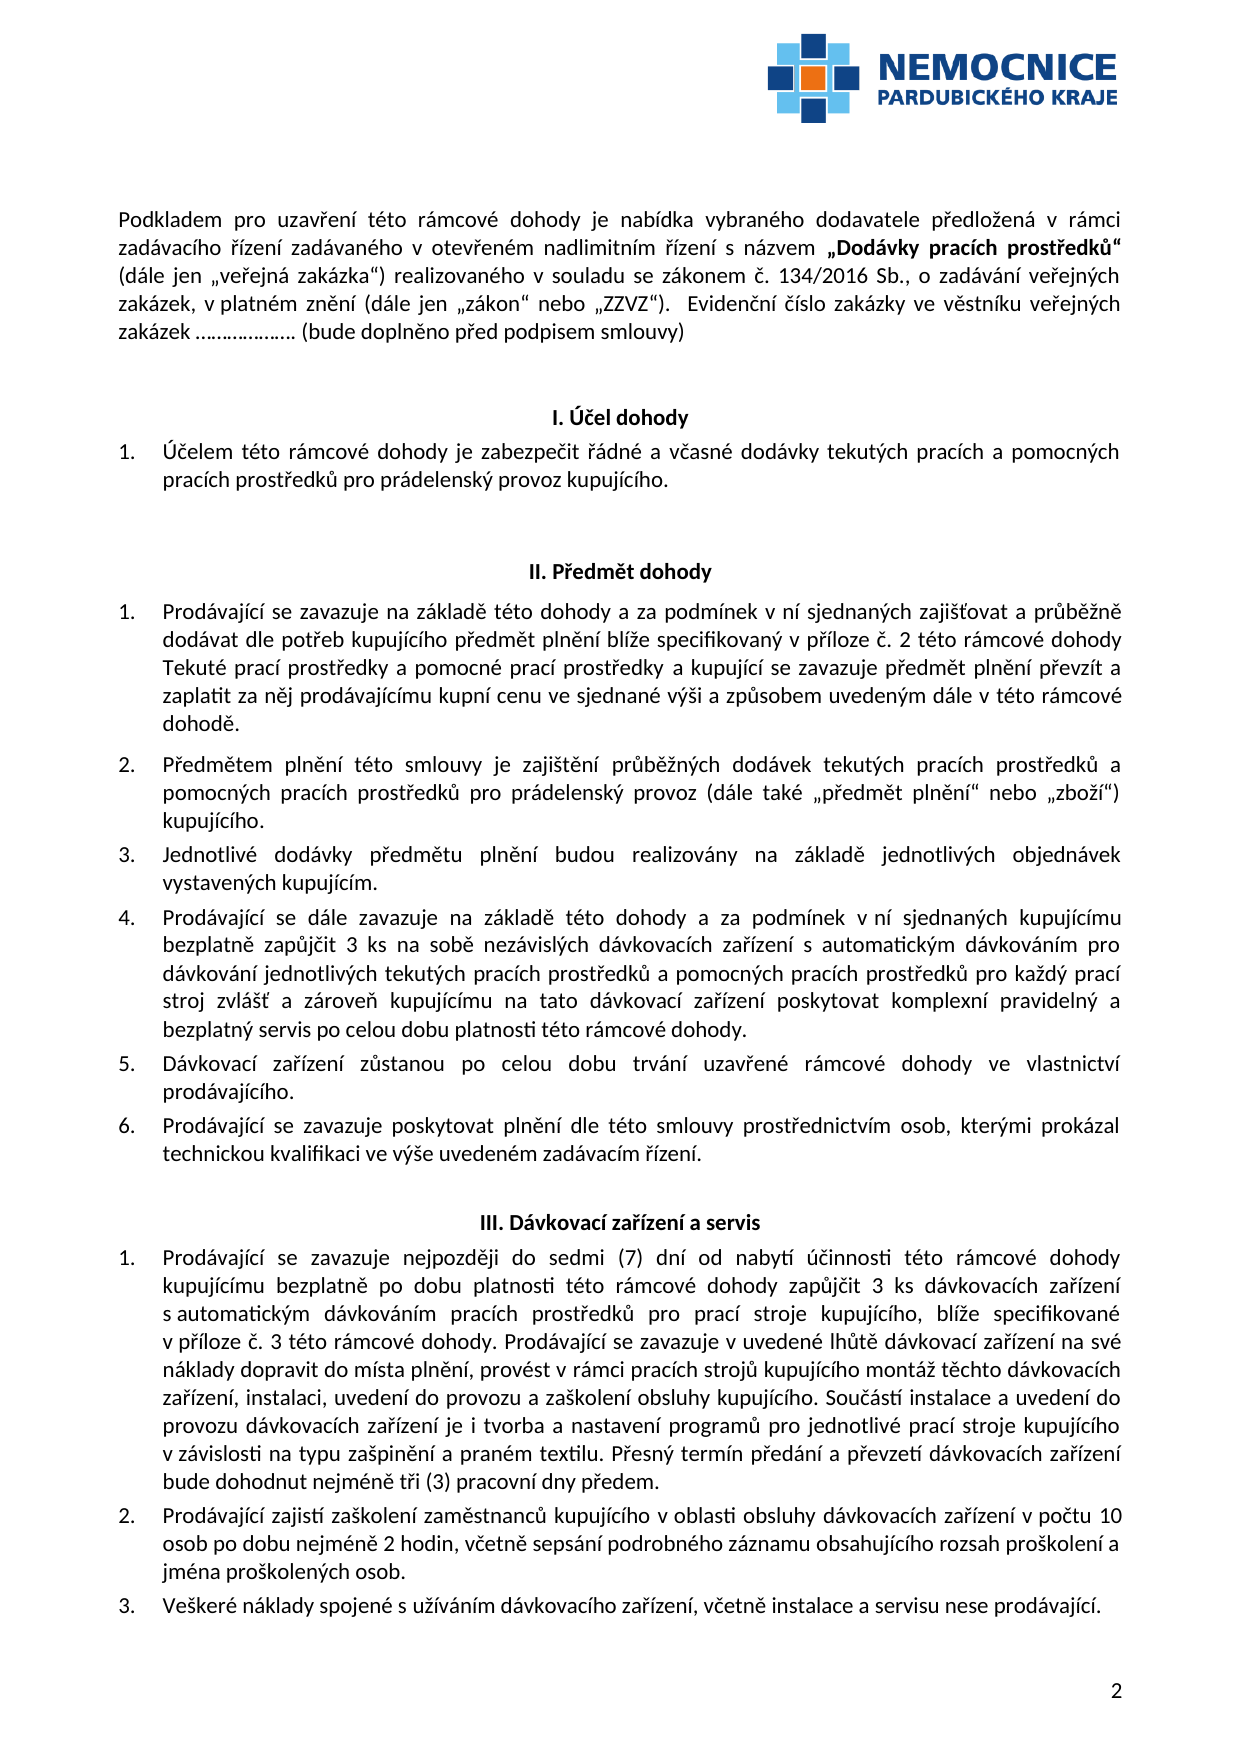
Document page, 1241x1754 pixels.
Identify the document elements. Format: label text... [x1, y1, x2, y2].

list Dávkovací zařízení zůstanou po celou dobu trvání uzavřené rámcové dohody ve vlastnictví prodávajícího. [118, 1049, 1122, 1105]
list Veškeré náklady spojené s užíváním dávkovacího zařízení, včetně instalace a servisu nese prodávající. [118, 1592, 1122, 1619]
list Prodávající se zavazuje nejpozději do sedmi (7) dní od nabytí účinnosti této rámcové dohody kupujícímu bezplatně po dobu platnosti této rámcové dohody zapůjčit 3 ks dávkovacích zařízení s automatickým dávkováním pracích prostředků pro prací stroje kupujícího, blíže specifikované v příloze č. 3 této rámcové dohody. Prodávající se zavazuje v uvedené lhůtě dávkovací zařízení na své náklady dopravit do místa plnění, provést v rámci pracích strojů kupujícího montáž těchto dávkovacích zařízení, instalaci, uvedení do provozu a zaškolení obsluhy kupujícího. Součástí instalace a uvedení do provozu dávkovacích zařízení je i tvorba a nastavení programů pro jednotlivé prací stroje kupujícího v závislosti na typu zašpinění a praném textilu. Přesný termín předání a převzetí dávkovacích zařízení bude dohodnut nejméně tři (3) pracovní dny předem. [118, 1243, 1122, 1495]
list Prodávající zajistí zaškolení zaměstnanců kupujícího v oblasti obsluhy dávkovacích zařízení v počtu 10 osob po dobu nejméně 2 hodin, včetně sepsání podrobného záznamu obsahujícího rozsah proškolení a jména proškolených osob. [118, 1501, 1122, 1585]
list Předmětem plnění této smlouvy je zajištění průběžných dodávek tekutých pracích prostředků a pomocných pracích prostředků pro prádelenský provoz (dále také „předmět plnění“ nebo „zboží“) kupujícího. [118, 750, 1122, 834]
list Účelem této rámcové dohody je zabezpečit řádné a včasné dodávky tekutých pracích a pomocných pracích prostředků pro prádelenský provoz kupujícího. [118, 437, 1122, 493]
text III. Dávkovací zařízení a servis [118, 1208, 1122, 1237]
list Jednotlivé dodávky předmětu plnění budou realizovány na základě jednotlivých objednávek vystavených kupujícím. [118, 840, 1122, 896]
list Prodávající se dále zavazuje na základě této dohody a za podmínek v ní sjednaných kupujícímu bezplatně zapůjčit 3 ks na sobě nezávislých dávkovacích zařízení s automatickým dávkováním pro dávkování jednotlivých tekutých pracích prostředků a pomocných pracích prostředků pro každý prací stroj zvlášť a zároveň kupujícímu na tato dávkovací zařízení poskytovat komplexní pravidelný a bezplatný servis po celou dobu platnosti této rámcové dohody. [118, 903, 1122, 1043]
list Prodávající se zavazuje na základě této dohody a za podmínek v ní sjednaných zajišťovat a průběžně dodávat dle potřeb kupujícího předmět plnění blíže specifikovaný v příloze č. 2 této rámcové dohody Tekuté prací prostředky a pomocné prací prostředky a kupující se zavazuje předmět plnění převzít a zaplatit za něj prodávajícímu kupní cenu ve sjednané výši a způsobem uvedeným dále v této rámcové dohodě. [118, 597, 1122, 737]
text I. Účel dohody [118, 403, 1122, 431]
text II. Předmět dohody [118, 557, 1122, 585]
list Prodávající se zavazuje poskytovat plnění dle této smlouvy prostřednictvím osob, kterými prokázal technickou kvalifikaci ve výše uvedeném zadávacím řízení. [118, 1111, 1122, 1167]
text Podkladem pro uzavření této rámcové dohody je nabídka vybraného dodavatele předložená v rámci zadávacího řízení zadávaného v otevřeném nadlimitním řízení s názvem „Dodávky pracích prostředků“ (dále jen „veřejná zakázka“) realizovaného v souladu se zákonem č. 134/2016 Sb., o zadávání veřejných zakázek, v platném znění (dále jen „zákon“ nebo „ZZVZ“). Evidenční číslo zakázky ve věstníku veřejných zakázek ………………. (bude doplněno před podpisem smlouvy) [118, 205, 1122, 345]
picture [766, 32, 1117, 124]
